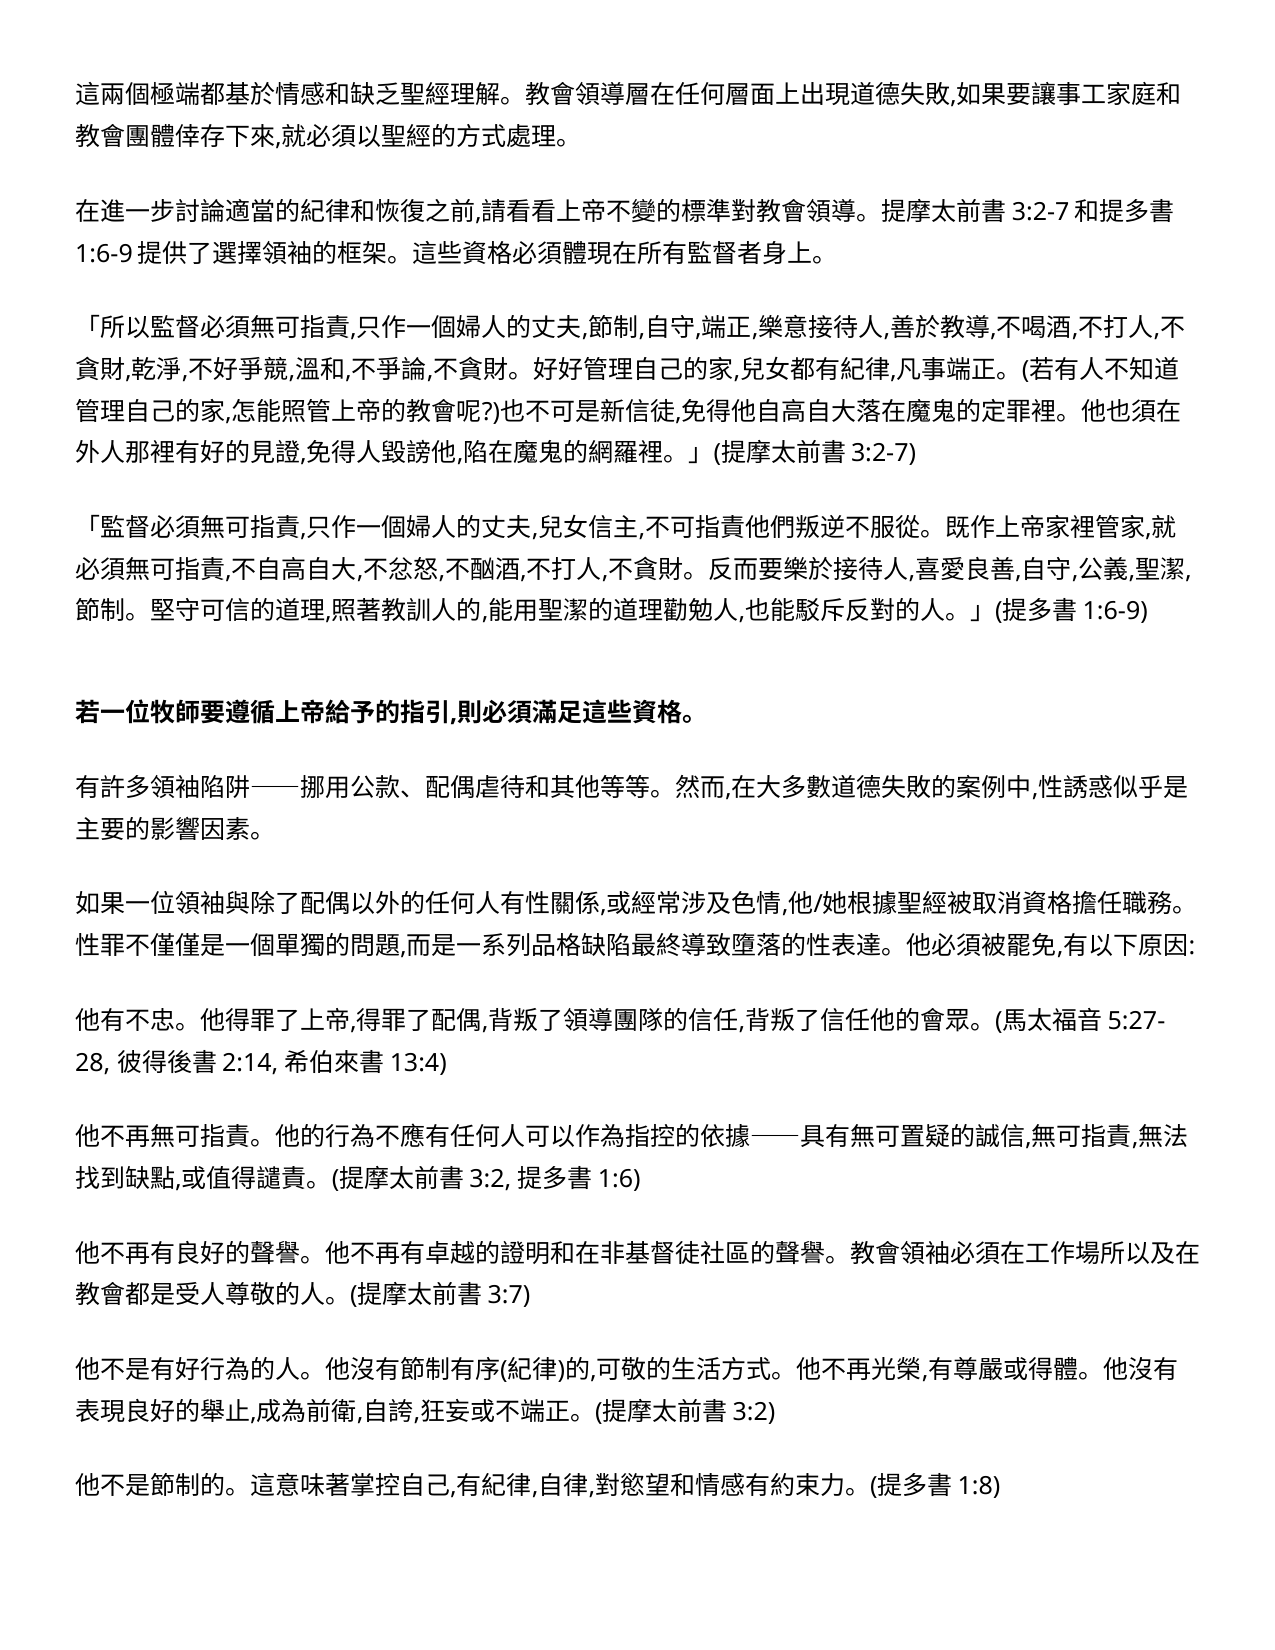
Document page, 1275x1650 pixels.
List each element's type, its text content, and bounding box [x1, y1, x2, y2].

text 這兩個極端都基於情感和缺乏聖經理解。教會領導層在任何層面上出現道德失敗,如果要讓事工家庭和教會團體倖存下來,就必須以聖經的方式處理。 [75, 75, 1200, 153]
text 他不是節制的。這意味著掌控自己,有紀律,自律,對慾望和情感有約束力。(提多書1:8) [75, 1466, 1200, 1502]
text 「監督必須無可指責,只作一個婦人的丈夫,兒女信主,不可指責他們叛逆不服從。既作上帝家裡管家,就必須無可指責,不自高自大,不忿怒,不酗酒,不打人,不貪財。反而要樂於接待人,喜愛良善,自守,公義,聖潔,節制。堅守可信的道理,照著教訓人的,能用聖潔的道理勸勉人,也能駁斥反對的人。」(提多書1:6-9) [75, 507, 1200, 627]
text 他不是有好行為的人。他沒有節制有序(紀律)的,可敬的生活方式。他不再光榮,有尊嚴或得體。他沒有表現良好的舉止,成為前衛,自誇,狂妄或不端正。(提摩太前書3:2) [75, 1349, 1200, 1427]
text 他不再有良好的聲譽。他不再有卓越的證明和在非基督徒社區的聲譽。教會領袖必須在工作場所以及在教會都是受人尊敬的人。(提摩太前書3:7) [75, 1233, 1200, 1311]
text 有許多領袖陷阱――挪用公款、配偶虐待和其他等等。然而,在大多數道德失敗的案例中,性誘惑似乎是主要的影響因素。 [75, 768, 1200, 846]
text 他有不忠。他得罪了上帝,得罪了配偶,背叛了領導團隊的信任,背叛了信任他的會眾。(馬太福音5:27-28, 彼得後書2:14, 希伯來書13:4) [75, 1000, 1200, 1078]
text 若一位牧師要遵循上帝給予的指引,則必須滿足這些資格。 [75, 693, 1200, 729]
text 他不再無可指責。他的行為不應有任何人可以作為指控的依據――具有無可置疑的誠信,無可指責,無法找到缺點,或值得譴責。(提摩太前書3:2, 提多書1:6) [75, 1117, 1200, 1194]
text 如果一位領袖與除了配偶以外的任何人有性關係,或經常涉及色情,他/她根據聖經被取消資格擔任職務。性罪不僅僅是一個單獨的問題,而是一系列品格缺陷最終導致墮落的性表達。他必須被罷免,有以下原因: [75, 884, 1200, 962]
text 「所以監督必須無可指責,只作一個婦人的丈夫,節制,自守,端正,樂意接待人,善於教導,不喝酒,不打人,不貪財,乾淨,不好爭競,溫和,不爭論,不貪財。好好管理自己的家,兒女都有紀律,凡事端正。(若有人不知道管理自己的家,怎能照管上帝的教會呢?)也不可是新信徒,免得他自高自大落在魔鬼的定罪裡。他也須在外人那裡有好的見證,免得人毀謗他,陷在魔鬼的網羅裡。」(提摩太前書3:2-7) [75, 308, 1200, 469]
text 在進一步討論適當的紀律和恢復之前,請看看上帝不變的標準對教會領導。提摩太前書3:2-7和提多書1:6-9提供了選擇領袖的框架。這些資格必須體現在所有監督者身上。 [75, 191, 1200, 269]
